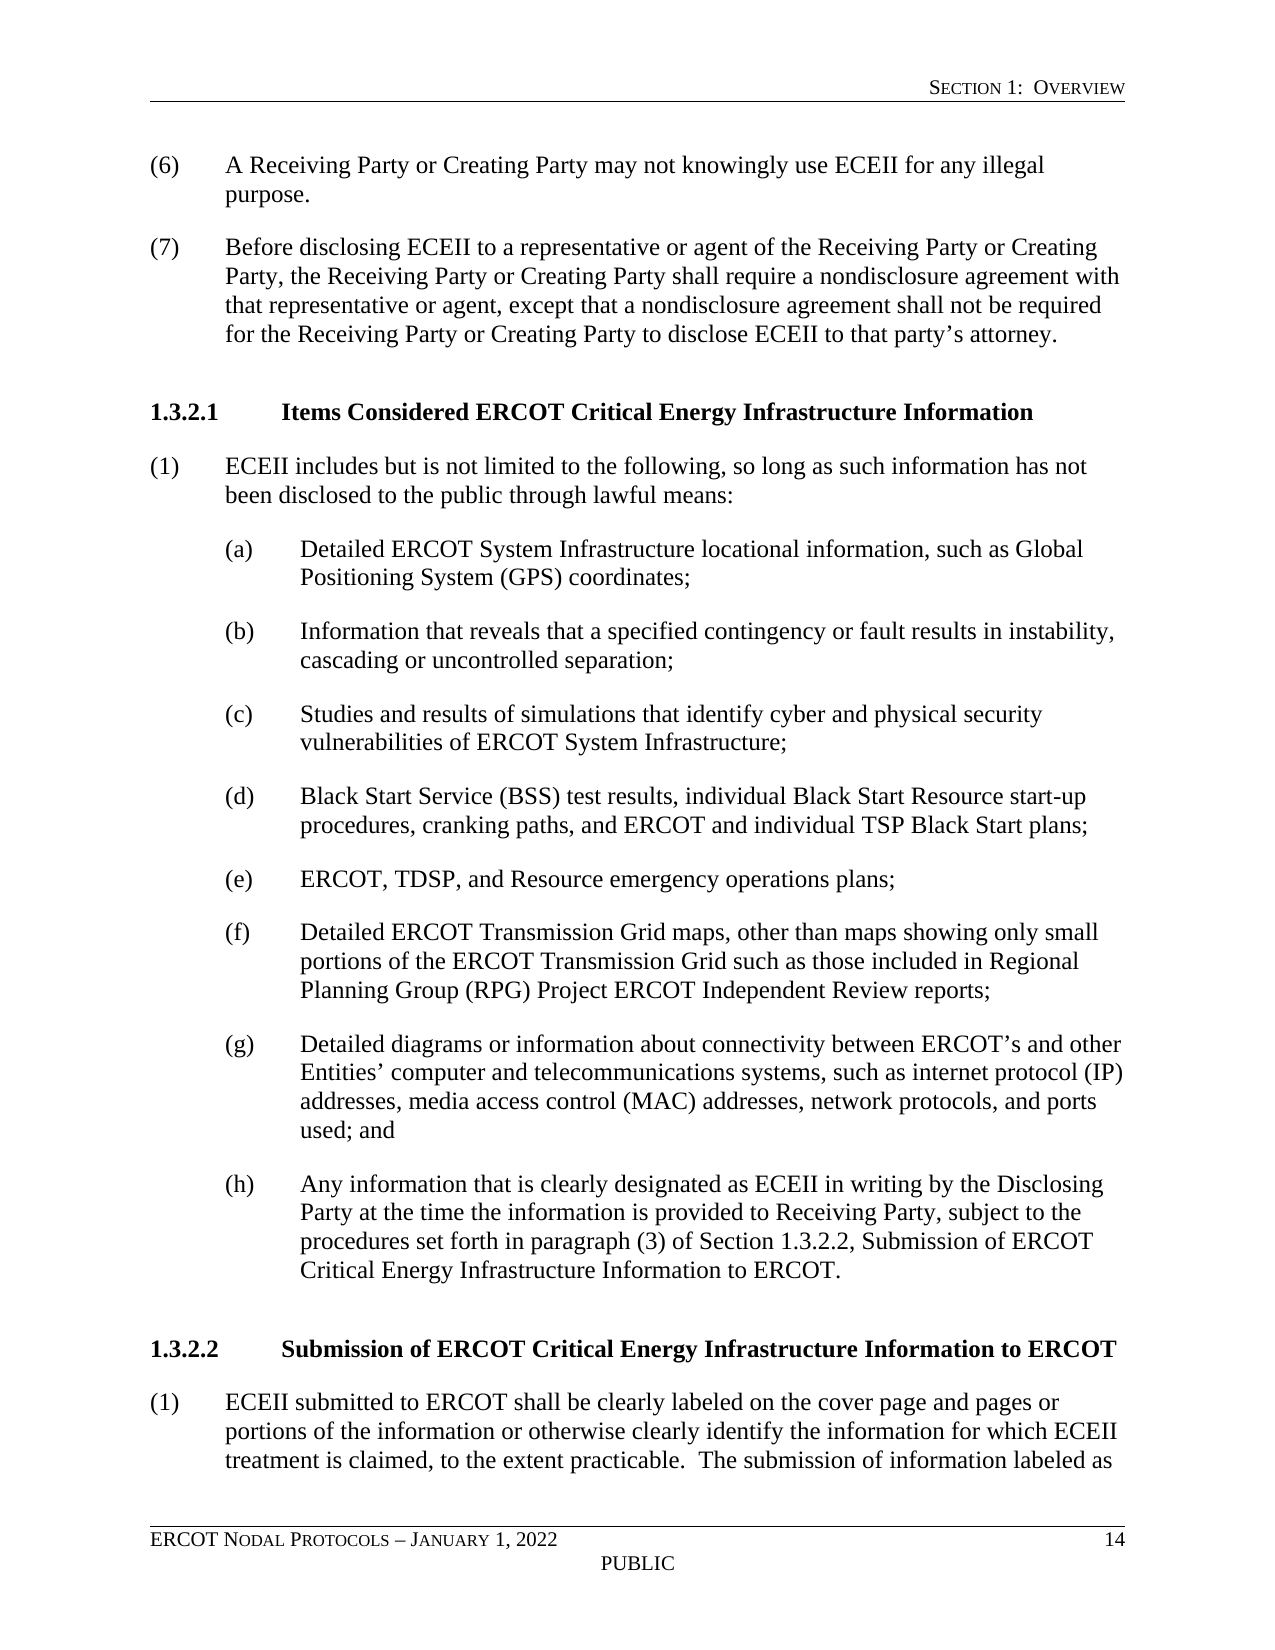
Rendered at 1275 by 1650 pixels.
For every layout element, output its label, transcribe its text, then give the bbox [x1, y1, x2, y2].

list (e) ERCOT, TDSP, and Resource emergency operations plans; [225, 864, 1125, 892]
list (d) Black Start Service (BSS) test results, individual Black Start Resource start-up procedures, cranking paths, and ERCOT and individual TSP Black Start plans; [225, 781, 1125, 839]
text 1.3.2.1 Items Considered ERCOT Critical Energy Infrastructure Information [150, 397, 1125, 426]
list (c) Studies and results of simulations that identify cyber and physical security vulnerabilities of ERCOT System Infrastructure; [225, 699, 1125, 756]
list (h) Any information that is clearly designated as ECEII in writing by the Disclosing Party at the time the information is provided to Receiving Party, subject to the procedures set forth in paragraph (3) of Section 1.3.2.2, Submission of ERCOT Critical Energy Infrastructure Information to ERCOT. [225, 1169, 1125, 1284]
text 1.3.2.2 Submission of ERCOT Critical Energy Infrastructure Information to ERCOT [150, 1334, 1125, 1362]
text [150, 1387, 1125, 1474]
list (g) Detailed diagrams or information about connectivity between ERCOT’s and other Entities’ computer and telecommunications systems, such as internet protocol (IP) addresses, media access control (MAC) addresses, network protocols, and ports used; and [225, 1029, 1125, 1144]
list (a) Detailed ERCOT System Infrastructure locational information, such as Global Positioning System (GPS) coordinates; [225, 534, 1125, 591]
text (7) Before disclosing ECEII to a representative or agent of the Receiving Party or Creating Party, the Receiving Party or Creating Party shall require a nondisclosure agreement with that representative or agent, except that a nondisclosure agreement shall not be required for the Receiving Party or Creating Party to disclose ECEII to that party’s attorney. [150, 232, 1125, 347]
text (1) ECEII includes but is not limited to the following, so long as such information has not been disclosed to the public through lawful means: [150, 451, 1125, 509]
text (6) A Receiving Party or Creating Party may not knowingly use ECEII for any illegal purpose. [150, 150, 1125, 207]
list (b) Information that reveals that a specified contingency or fault results in instability, cascading or uncontrolled separation; [225, 616, 1125, 674]
list (f) Detailed ERCOT Transmission Grid maps, other than maps showing only small portions of the ERCOT Transmission Grid such as those included in Regional Planning Group (RPG) Project ERCOT Independent Review reports; [225, 917, 1125, 1004]
